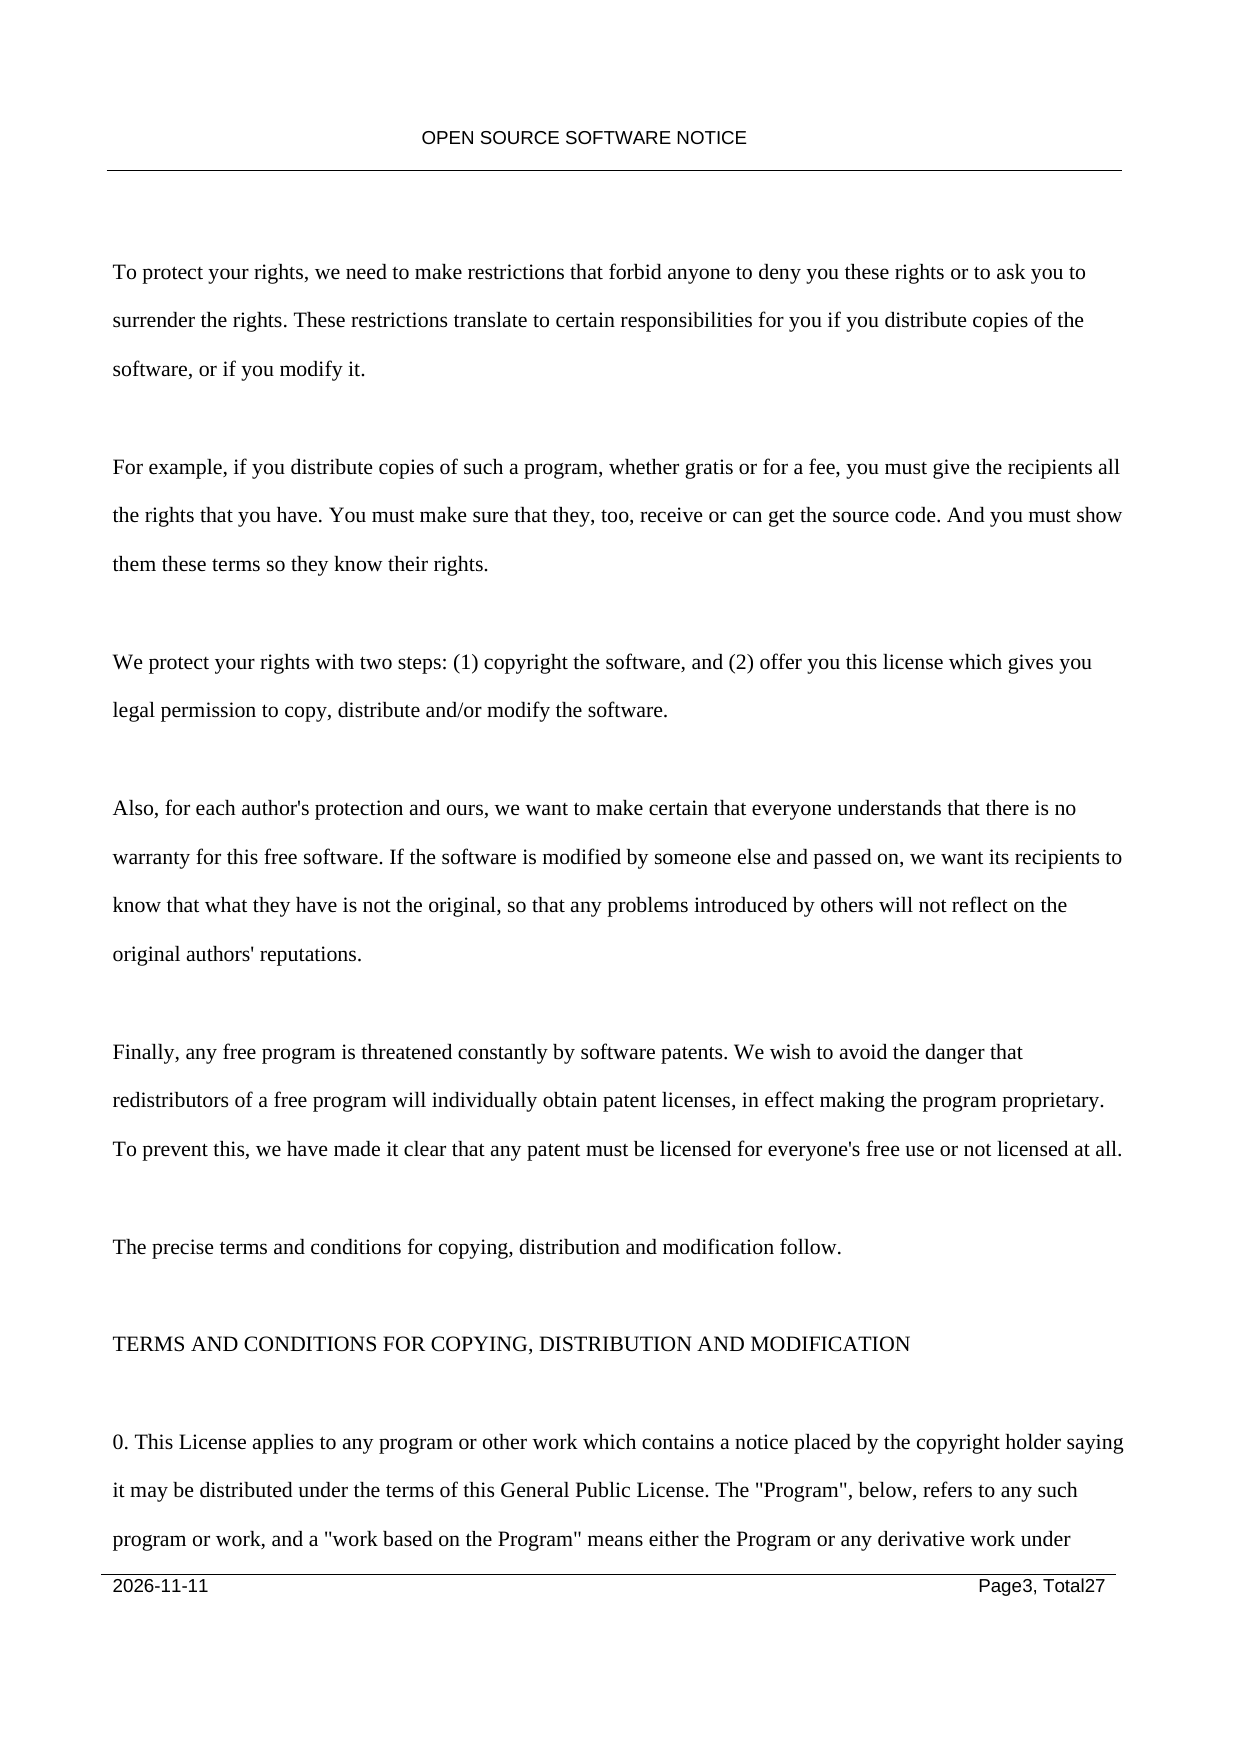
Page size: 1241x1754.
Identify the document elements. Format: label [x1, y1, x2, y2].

text [112, 206, 1128, 1555]
